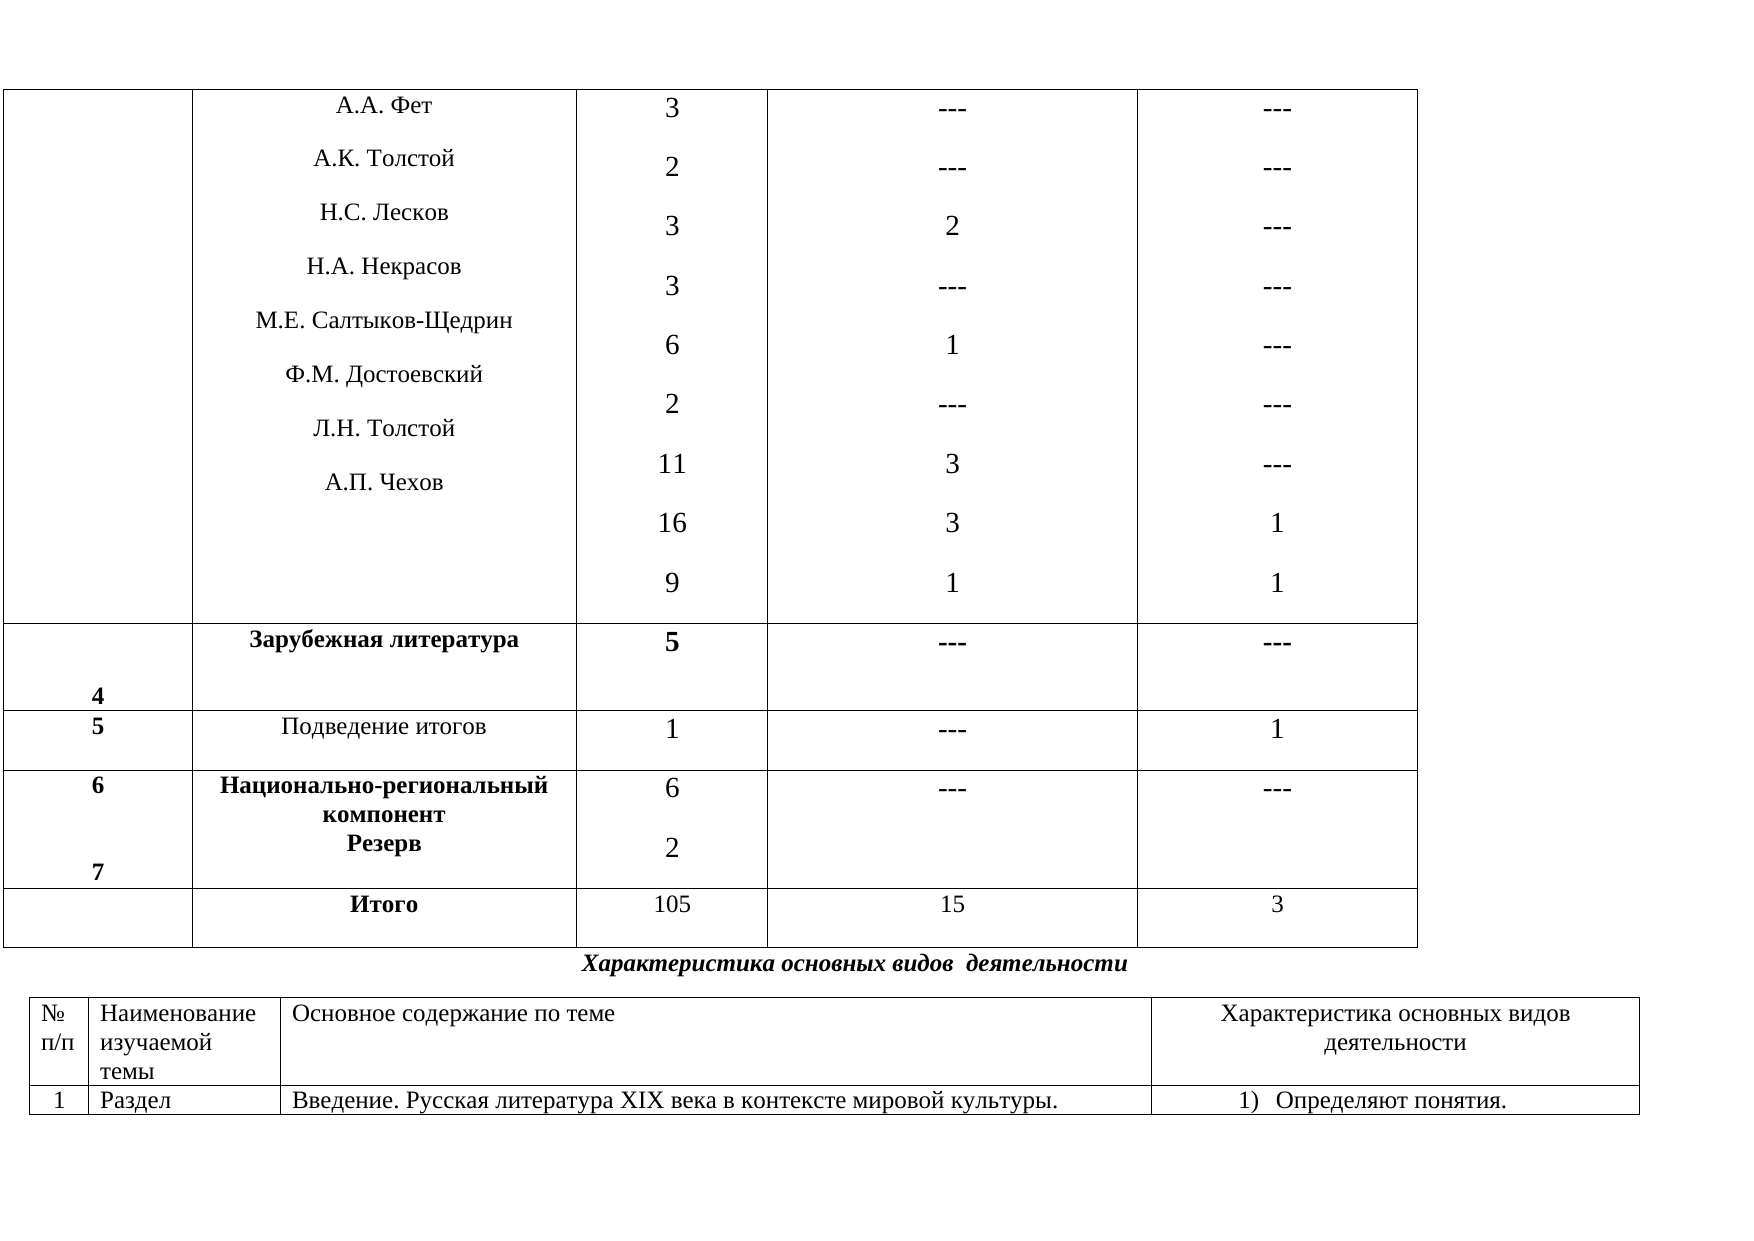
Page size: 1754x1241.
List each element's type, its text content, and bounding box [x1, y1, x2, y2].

table_cell 5 [577, 624, 767, 710]
table_cell 3 [4, 90, 192, 623]
table_cell 6 2 [577, 771, 767, 888]
table_header Характеристика основных видов деятельности [1152, 998, 1639, 1084]
table_cell 105 [577, 889, 767, 947]
table_cell 1 [577, 711, 767, 769]
table_cell 1 [1138, 711, 1417, 769]
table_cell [89, 1086, 280, 1114]
text Характеристика основных видов деятельности [74, 948, 1636, 976]
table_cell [193, 90, 576, 623]
table_cell 3 [1138, 889, 1417, 947]
table_header № п/п [30, 998, 88, 1084]
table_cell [281, 1086, 1151, 1114]
table_cell Подведение итогов [193, 711, 576, 769]
table_cell --- [1138, 624, 1417, 710]
table_header Наименование изучаемой темы [89, 998, 280, 1084]
table_cell 5 [4, 711, 192, 769]
table_cell 15 [768, 889, 1137, 947]
table_cell Итого [193, 889, 576, 947]
table_cell 1 [30, 1086, 88, 1114]
table_header Основное содержание по теме [281, 998, 1151, 1084]
table_cell --- [768, 624, 1137, 710]
table_cell Зарубежная литература [193, 624, 576, 710]
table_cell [577, 90, 767, 623]
table_cell --- [1138, 771, 1417, 888]
table_cell Национально-региональный компонент Резерв [193, 771, 576, 888]
table_cell --- [768, 711, 1137, 769]
table_cell --- [768, 771, 1137, 888]
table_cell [768, 90, 1137, 623]
table_cell 6 7 [4, 771, 192, 888]
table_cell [1138, 90, 1417, 623]
table_cell 4 [4, 624, 192, 710]
table_cell [4, 889, 192, 947]
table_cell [1152, 1086, 1639, 1114]
